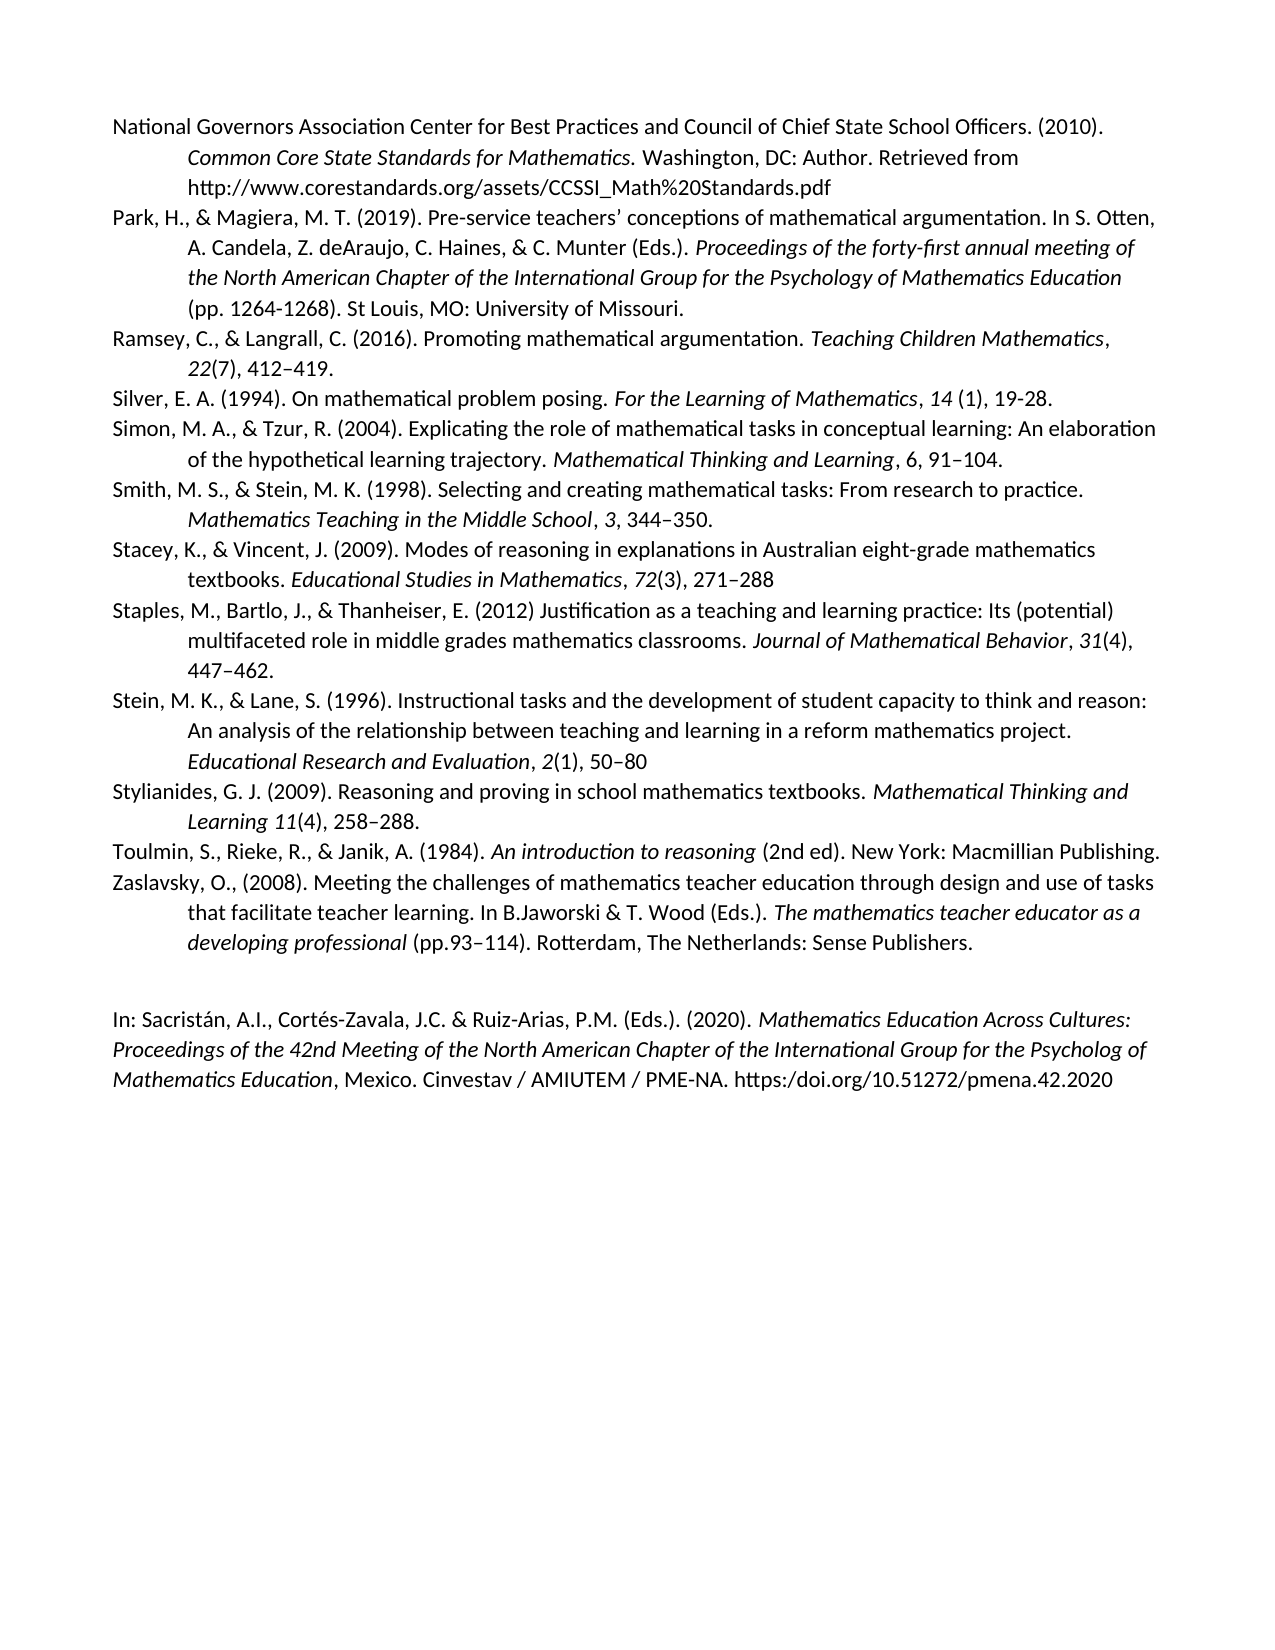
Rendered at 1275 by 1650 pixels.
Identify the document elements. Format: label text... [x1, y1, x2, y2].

text Zaslavsky, O., (2008). Meeting the challenges of mathematics teacher education through design and use of tasks that facilitate teacher learning. In B.Jaworski & T. Wood (Eds.). The mathematics teacher educator as a developing professional (pp.93–114). Rotterdam, The Netherlands: Sense Publishers. [112, 868, 1162, 956]
text Silver, E. A. (1994). On mathematical problem posing. For the Learning of Mathematics, 14 (1), 19-28. [112, 384, 1162, 412]
text Stein, M. K., & Lane, S. (1996). Instructional tasks and the development of student capacity to think and reason: An analysis of the relationship between teaching and learning in a reform mathematics project. Educational Research and Evaluation, 2(1), 50–80 [112, 686, 1162, 775]
text Simon, M. A., & Tzur, R. (2004). Explicating the role of mathematical tasks in conceptual learning: An elaboration of the hypothetical learning trajectory. Mathematical Thinking and Learning, 6, 91–104. [112, 414, 1162, 473]
text Smith, M. S., & Stein, M. K. (1998). Selecting and creating mathematical tasks: From research to practice. Mathematics Teaching in the Middle School, 3, 344–350. [112, 475, 1162, 533]
text Park, H., & Magiera, M. T. (2019). Pre-service teachers’ conceptions of mathematical argumentation. In S. Otten, A. Candela, Z. deAraujo, C. Haines, & C. Munter (Eds.). Proceedings of the forty-first annual meeting of the North American Chapter of the International Group for the Psychology of Mathematics Education (pp. 1264-1268). St Louis, MO: University of Missouri. [112, 203, 1162, 322]
text Staples, M., Bartlo, J., & Thanheiser, E. (2012) Justification as a teaching and learning practice: Its (potential) multifaceted role in middle grades mathematics classrooms. Journal of Mathematical Behavior, 31(4), 447–462. [112, 596, 1162, 684]
text Stylianides, G. J. (2009). Reasoning and proving in school mathematics textbooks. Mathematical Thinking and Learning 11(4), 258–288. [112, 777, 1162, 835]
text Toulmin, S., Rieke, R., & Janik, A. (1984). An introduction to reasoning (2nd ed). New York: Macmillian Publishing. [112, 837, 1162, 866]
text Stacey, K., & Vincent, J. (2009). Modes of reasoning in explanations in Australian eight-grade mathematics textbooks. Educational Studies in Mathematics, 72(3), 271–288 [112, 535, 1162, 594]
text In: Sacristán, A.I., Cortés-Zavala, J.C. & Ruiz-Arias, P.M. (Eds.). (2020). Mathematics Education Across Cultures: Proceedings of the 42nd Meeting of the North American Chapter of the International Group for the Psycholog of Mathematics Education, Mexico. Cinvestav / AMIUTEM / PME-NA. https:/doi.org/10.51272/pmena.42.2020 [112, 1005, 1162, 1094]
text Ramsey, C., & Langrall, C. (2016). Promoting mathematical argumentation. Teaching Children Mathematics, 22(7), 412–419. [112, 324, 1162, 382]
text National Governors Association Center for Best Practices and Council of Chief State School Officers. (2010). Common Core State Standards for Mathematics. Washington, DC: Author. Retrieved from http://www.corestandards.org/assets/CCSSI_Math%20Standards.pdf [112, 112, 1162, 201]
